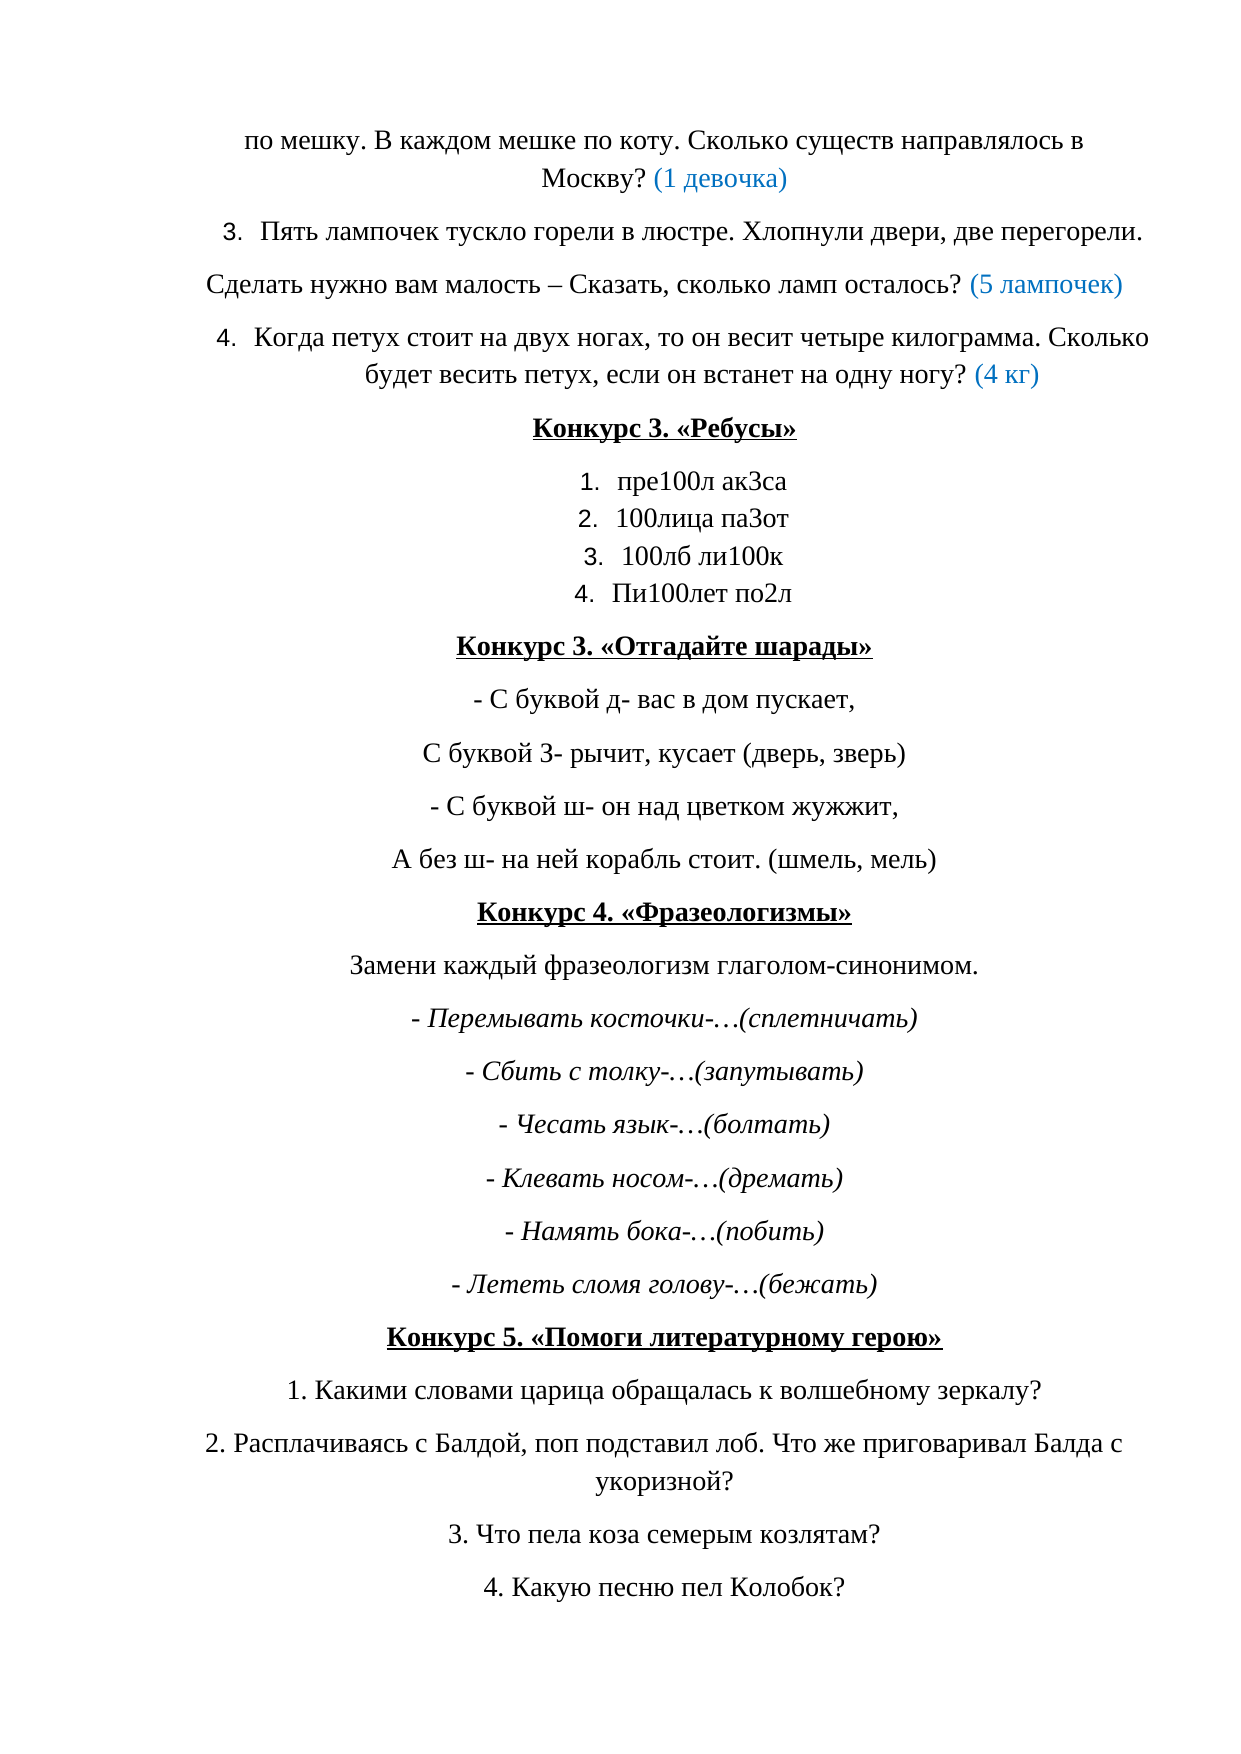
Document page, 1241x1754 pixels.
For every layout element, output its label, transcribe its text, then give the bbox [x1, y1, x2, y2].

text - Намять бока-…(побить) [177, 1209, 1152, 1246]
list пре100л ак3са [215, 459, 1152, 496]
text 1. Какими словами царица обращалась к волшебному зеркалу? [177, 1368, 1152, 1406]
text - Чесать язык-…(болтать) [177, 1102, 1152, 1140]
text Конкурс 4. «Фразеологизмы» [177, 890, 1152, 927]
text Конкурс 3. «Отгадайте шарады» [177, 624, 1152, 662]
text по мешку. В каждом мешке по коту. Сколько существ направлялось в Москву? (1 девочка) [177, 118, 1152, 193]
text Сделать нужно вам малость – Сказать, сколько ламп осталось? (5 лампочек) [177, 262, 1152, 299]
text - С буквой д- вас в дом пускает, [177, 677, 1152, 715]
text - Перемывать косточки-…(сплетничать) [177, 996, 1152, 1034]
text - Клевать носом-…(дремать) [177, 1156, 1152, 1193]
list 100лица па3от [215, 496, 1152, 534]
list 100лб ли100к [215, 534, 1152, 571]
text С буквой З- рычит, кусает (дверь, зверь) [177, 731, 1152, 768]
text Конкурс 5. «Помоги литературному герою» [177, 1315, 1152, 1352]
list Когда петух стоит на двух ногах, то он весит четыре килограмма. Сколько будет весить петух, если он встанет на одну ногу? (4 кг) [215, 315, 1152, 390]
list Пять лампочек тускло горели в люстре. Хлопнули двери, две перегорели. [215, 209, 1152, 246]
text - Лететь сломя голову-…(бежать) [177, 1262, 1152, 1299]
text 3. Что пела коза семерым козлятам? [177, 1512, 1152, 1549]
text Замени каждый фразеологизм глаголом-синонимом. [177, 943, 1152, 981]
text - Сбить с толку-…(запутывать) [177, 1049, 1152, 1087]
text А без ш- на ней корабль стоит. (шмель, мель) [177, 837, 1152, 874]
text Конкурс 3. «Ребусы» [177, 406, 1152, 443]
text 2. Расплачиваясь с Балдой, поп подставил лоб. Что же приговаривал Балда с укоризной? [177, 1421, 1152, 1496]
text - С буквой ш- он над цветком жужжит, [177, 784, 1152, 821]
list Пи100лет по2л [215, 571, 1152, 609]
text 4. Какую песню пел Колобок? [177, 1565, 1152, 1602]
